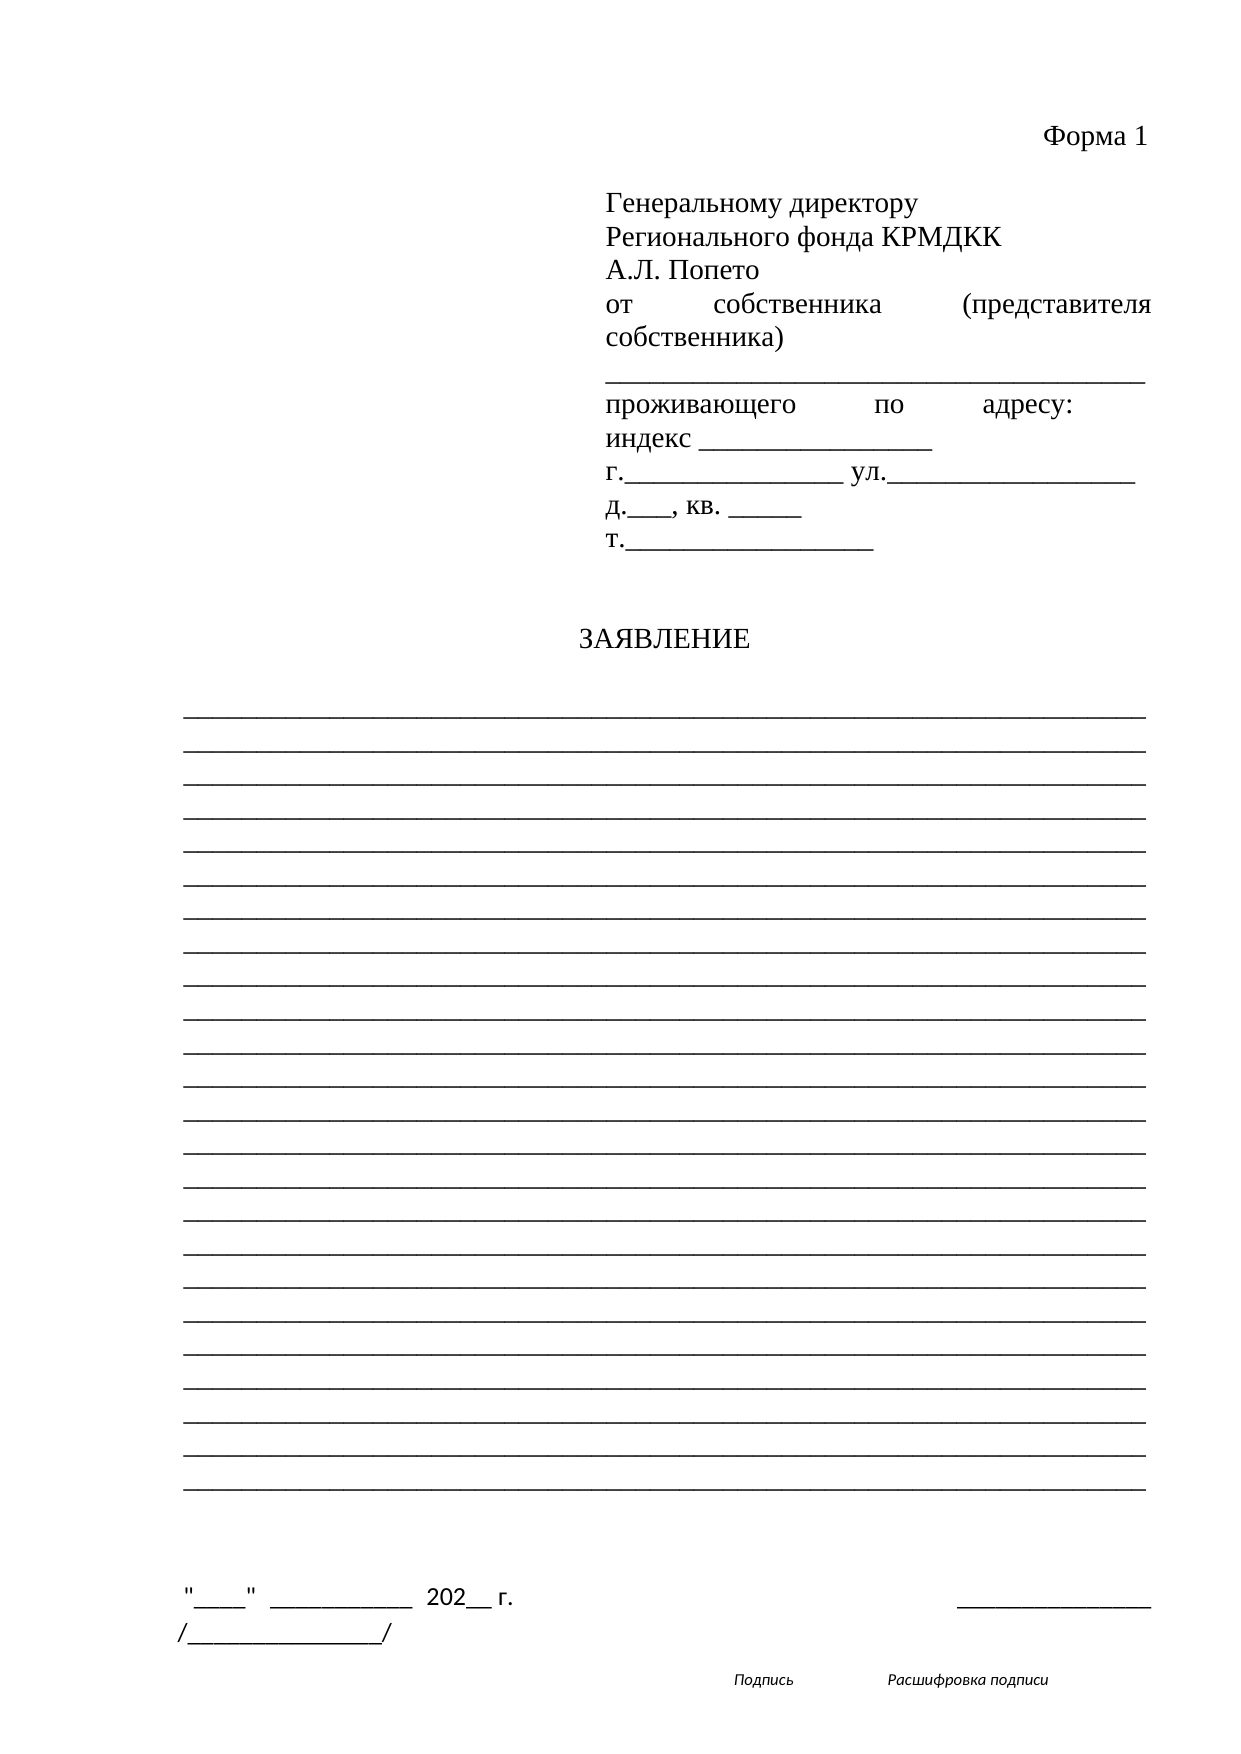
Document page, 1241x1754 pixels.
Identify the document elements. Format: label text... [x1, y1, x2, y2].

text Подпись Расшифровка подписи [177, 1669, 1152, 1690]
text Форма 1 [605, 118, 1152, 152]
text т._________________ [605, 521, 1152, 554]
text Регионального фонда КРМДКК [605, 219, 1152, 252]
text от собственника (представителя собственника) [605, 286, 1152, 353]
text ЗАЯВЛЕНИЕ [177, 621, 1152, 655]
text А.Л. Попето [605, 252, 1152, 286]
text д.___, кв. _____ [605, 487, 1152, 521]
text г._______________ ул._________________ [605, 453, 1152, 487]
text ________________________________________________________________________________________________________________________________________________________________________________________________________________________________________________________________________________________________________________________________________________________________________________________________________________________________________________________________________________________________________________________________________________________________________________________________________________________________________________________________________________________________________________________________________________________________________________________________________________________________________________________________________________________________________________________________________________________________________________________________________________________________________________________________________________________________________________________________________________________________________________________________________________________________________________________________________________________________________________________________________________________________________________________________________________________________________________________________________________________________________________________________________________________________________________________________________________________________________________ [177, 688, 1152, 1493]
text _____________________________________проживающего по адресу: индекс ________________ [605, 353, 1152, 453]
text Генеральному директору [605, 185, 1152, 219]
text "____" ___________ 202__ г. _______________ /_______________/ [177, 1580, 1152, 1648]
